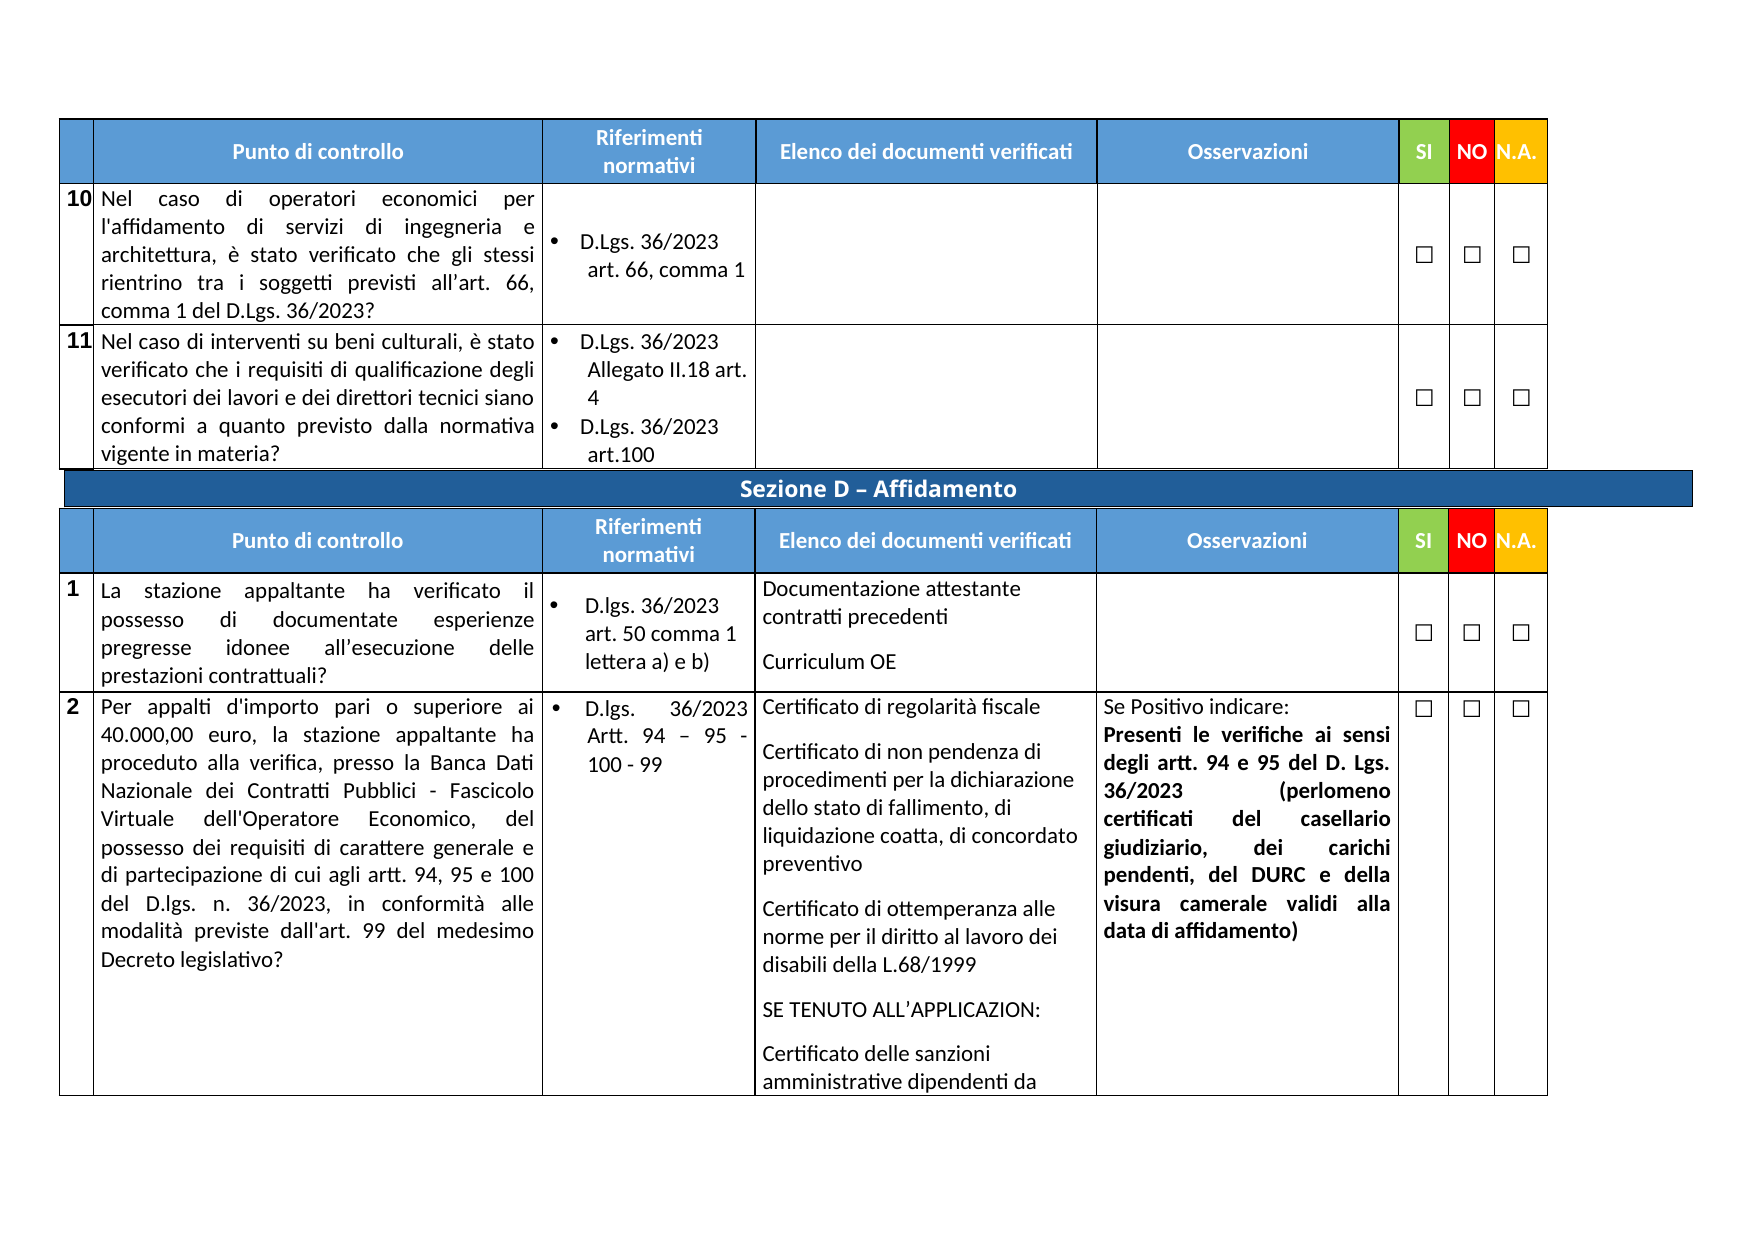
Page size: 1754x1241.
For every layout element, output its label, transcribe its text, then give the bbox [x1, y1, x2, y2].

table_cell La stazione appaltante ha verificato il possesso di documentate esperienze pregresse idonee all’esecuzione delle prestazioni contrattuali? [94, 574, 542, 691]
table_header [60, 120, 93, 183]
table_cell [1495, 574, 1547, 691]
table_cell [60, 184, 93, 324]
table_cell [756, 325, 1097, 468]
table_cell [1399, 693, 1448, 1095]
table_header Punto di controllo [94, 120, 542, 183]
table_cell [756, 693, 1096, 1095]
table_cell [1495, 693, 1547, 1095]
table_header SI [1400, 120, 1449, 183]
table_cell D.Lgs. 36/2023 art. 66, comma 1 [543, 184, 755, 324]
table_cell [94, 693, 542, 1095]
table_cell [756, 184, 1097, 324]
table_cell [1450, 325, 1494, 468]
table_header Osservazioni [1097, 509, 1398, 572]
table_cell [60, 693, 93, 1095]
table_header N.A. [1495, 120, 1547, 183]
table_header N.A. [1495, 509, 1547, 572]
table_cell [1399, 184, 1449, 324]
table_cell [1449, 574, 1494, 691]
table_header Osservazioni [1098, 120, 1398, 183]
table_cell [1098, 184, 1398, 324]
table_cell [60, 326, 93, 468]
table_cell [1495, 184, 1547, 324]
table_cell Nel caso di operatori economici per l'affidamento di servizi di ingegneria e architettura, è stato verificato che gli stessi rientrino tra i soggetti previsti all’art. 66, comma 1 del D.Lgs. 36/2023? [94, 184, 542, 324]
table_cell [1097, 574, 1398, 691]
table_header NO [1449, 509, 1494, 572]
table_cell Nel caso di interventi su beni culturali, è stato verificato che i requisiti di qualificazione degli esecutori dei lavori e dei direttori tecnici siano conformi a quanto previsto dalla normativa vigente in materia? [94, 325, 542, 468]
table_cell [1399, 574, 1448, 691]
table_cell [60, 574, 93, 691]
table_cell [1495, 325, 1547, 468]
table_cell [1097, 693, 1398, 1095]
table_header Elenco dei documenti verificati [756, 509, 1096, 572]
table_header Elenco dei documenti verificati [757, 120, 1096, 183]
table_cell [1399, 325, 1449, 468]
table_cell Documentazione attestante contratti precedenti Curriculum OE [756, 574, 1096, 691]
table_cell [1449, 693, 1494, 1095]
table_header SI [1399, 509, 1448, 572]
table_cell D.Lgs. 36/2023 Allegato II.18 art. 4 D.Lgs. 36/2023 art.100 [543, 325, 755, 468]
subtitle Sezione D – Affidamento [65, 471, 1692, 506]
table_cell D.lgs. 36/2023 art. 50 comma 1 lettera a) e b) [543, 574, 754, 691]
table_header Punto di controllo [94, 509, 542, 572]
table_cell D.lgs. 36/2023 Artt. 94 – 95 -100 - 99 [543, 693, 754, 1095]
table_cell [1098, 325, 1398, 468]
table_cell [1450, 184, 1494, 324]
table_header [60, 509, 93, 572]
table_header Riferimenti normativi [543, 509, 754, 572]
table_header Riferimenti normativi [543, 120, 755, 183]
table_header NO [1450, 120, 1494, 183]
